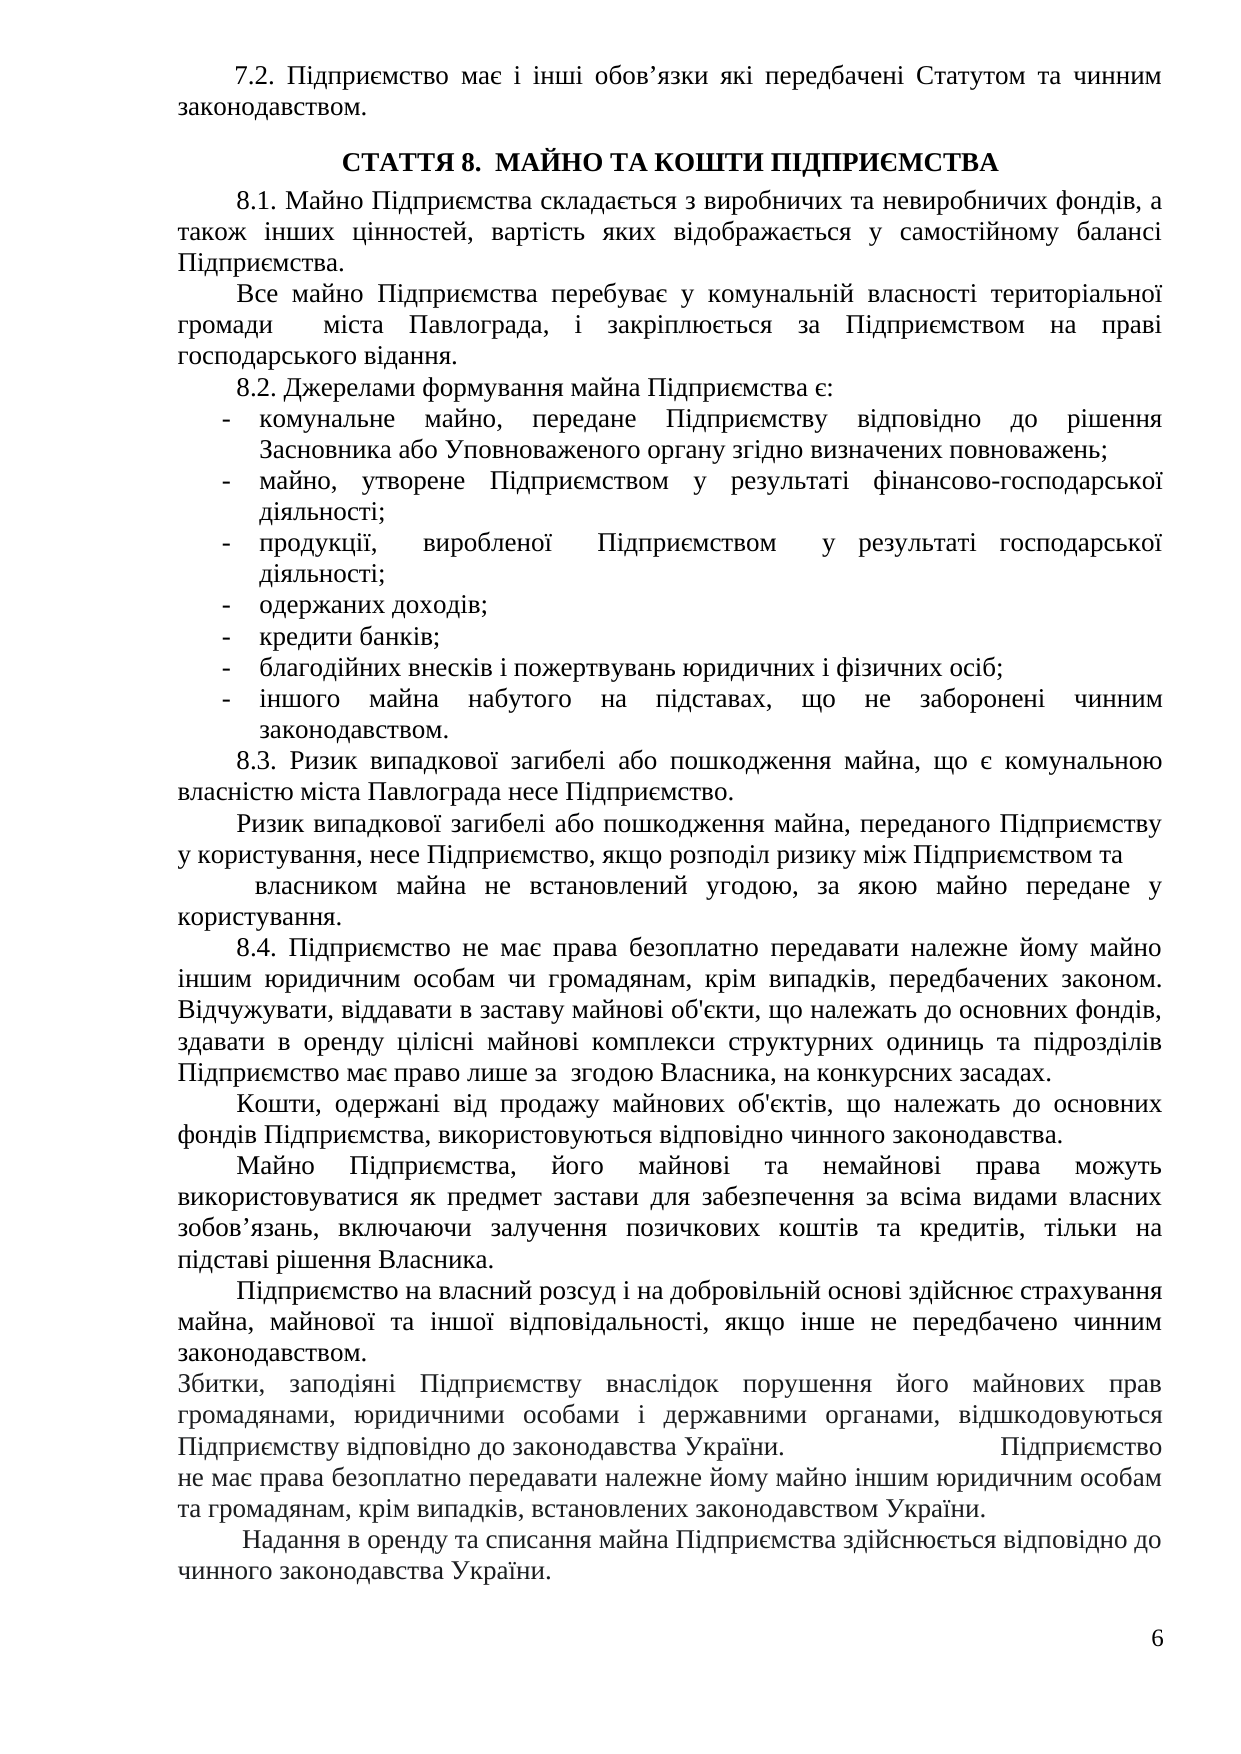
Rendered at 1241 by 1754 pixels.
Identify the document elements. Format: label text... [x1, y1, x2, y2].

text 7.2. Підприємство має і інші обов’язки які передбачені Статутом та чинним законодавством. [177, 59, 1163, 121]
text 8.3. Ризик випадкової загибелі або пошкодження майна, що є комунальною власністю міста Павлограда несе Підприємство. [177, 744, 1163, 807]
list комунальне майно, передане Підприємству відповідно до рішення Засновника або Уповноваженого органу згідно визначених повноважень; [222, 402, 1163, 464]
text 8.1. Майно Підприємства складається з виробничих та невиробничих фондів, а також інших цінностей, вартість яких відображається у самостійному балансі Підприємства. [177, 184, 1163, 277]
subtitle СТАТТЯ 8. МАЙНО ТА КОШТИ ПІДПРИЄМСТВА [177, 146, 1163, 177]
text власником майна не встановлений угодою, за якою майно передане у користування. [177, 869, 1163, 931]
list благодійних внесків і пожертвувань юридичних і фізичних осіб; [222, 651, 1163, 682]
list іншого майна набутого на підставах, що не заборонені чинним законодавством. [222, 682, 1163, 744]
list одержаних доходів; [222, 589, 1163, 620]
text Все майно Підприємства перебуває у комунальній власності територіальної громади міста Павлограда, і закріплюється за Підприємством на праві господарського відання. [177, 277, 1163, 371]
list продукції, виробленої Підприємством у результаті господарської діяльності; [222, 526, 1163, 589]
list майно, утворене Підприємством у результаті фінансово-господарської діяльності; [222, 464, 1163, 526]
text Підприємство на власний розсуд і на добровільній основі здійснює страхування майна, майнової та іншої відповідальності, якщо інше не передбачено чинним законодавством. Збитки, заподіяні Підприємству внаслідок порушення його майнових прав громадянами, юридичними особами і державними органами, відшкодовуються Підприємству відповідно до законодавства України. Підприємство не має права безоплатно передавати належне йому майно іншим юридичним особам та громадянам, крім випадків, встановлених законодавством України. [177, 1274, 1163, 1523]
text Надання в оренду та списання майна Підприємства здійснюється відповідно до чинного законодавства України. [177, 1523, 1163, 1585]
text Ризик випадкової загибелі або пошкодження майна, переданого Підприємству у користування, несе Підприємство, якщо розподіл ризику між Підприємством та [177, 807, 1163, 869]
text 8.4. Підприємство не має права безоплатно передавати належне йому майно іншим юридичним особам чи громадянам, крім випадків, передбачених законом. Відчужувати, віддавати в заставу майнові об'єкти, що належать до основних фондів, здавати в оренду цілісні майнові комплекси структурних одиниць та підрозділів Підприємство має право лише за згодою Власника, на конкурсних засадах. [177, 931, 1163, 1087]
text Кошти, одержані від продажу майнових об'єктів, що належать до основних фондів Підприємства, використовуються відповідно чинного законодавства. [177, 1087, 1163, 1149]
text Майно Підприємства, його майнові та немайнові права можуть використовуватися як предмет застави для забезпечення за всіма видами власних зобов’язань, включаючи залучення позичкових коштів та кредитів, тільки на підставі рішення Власника. [177, 1149, 1163, 1274]
list кредити банків; [222, 620, 1163, 651]
text 8.2. Джерелами формування майна Підприємства є: [177, 371, 1163, 402]
